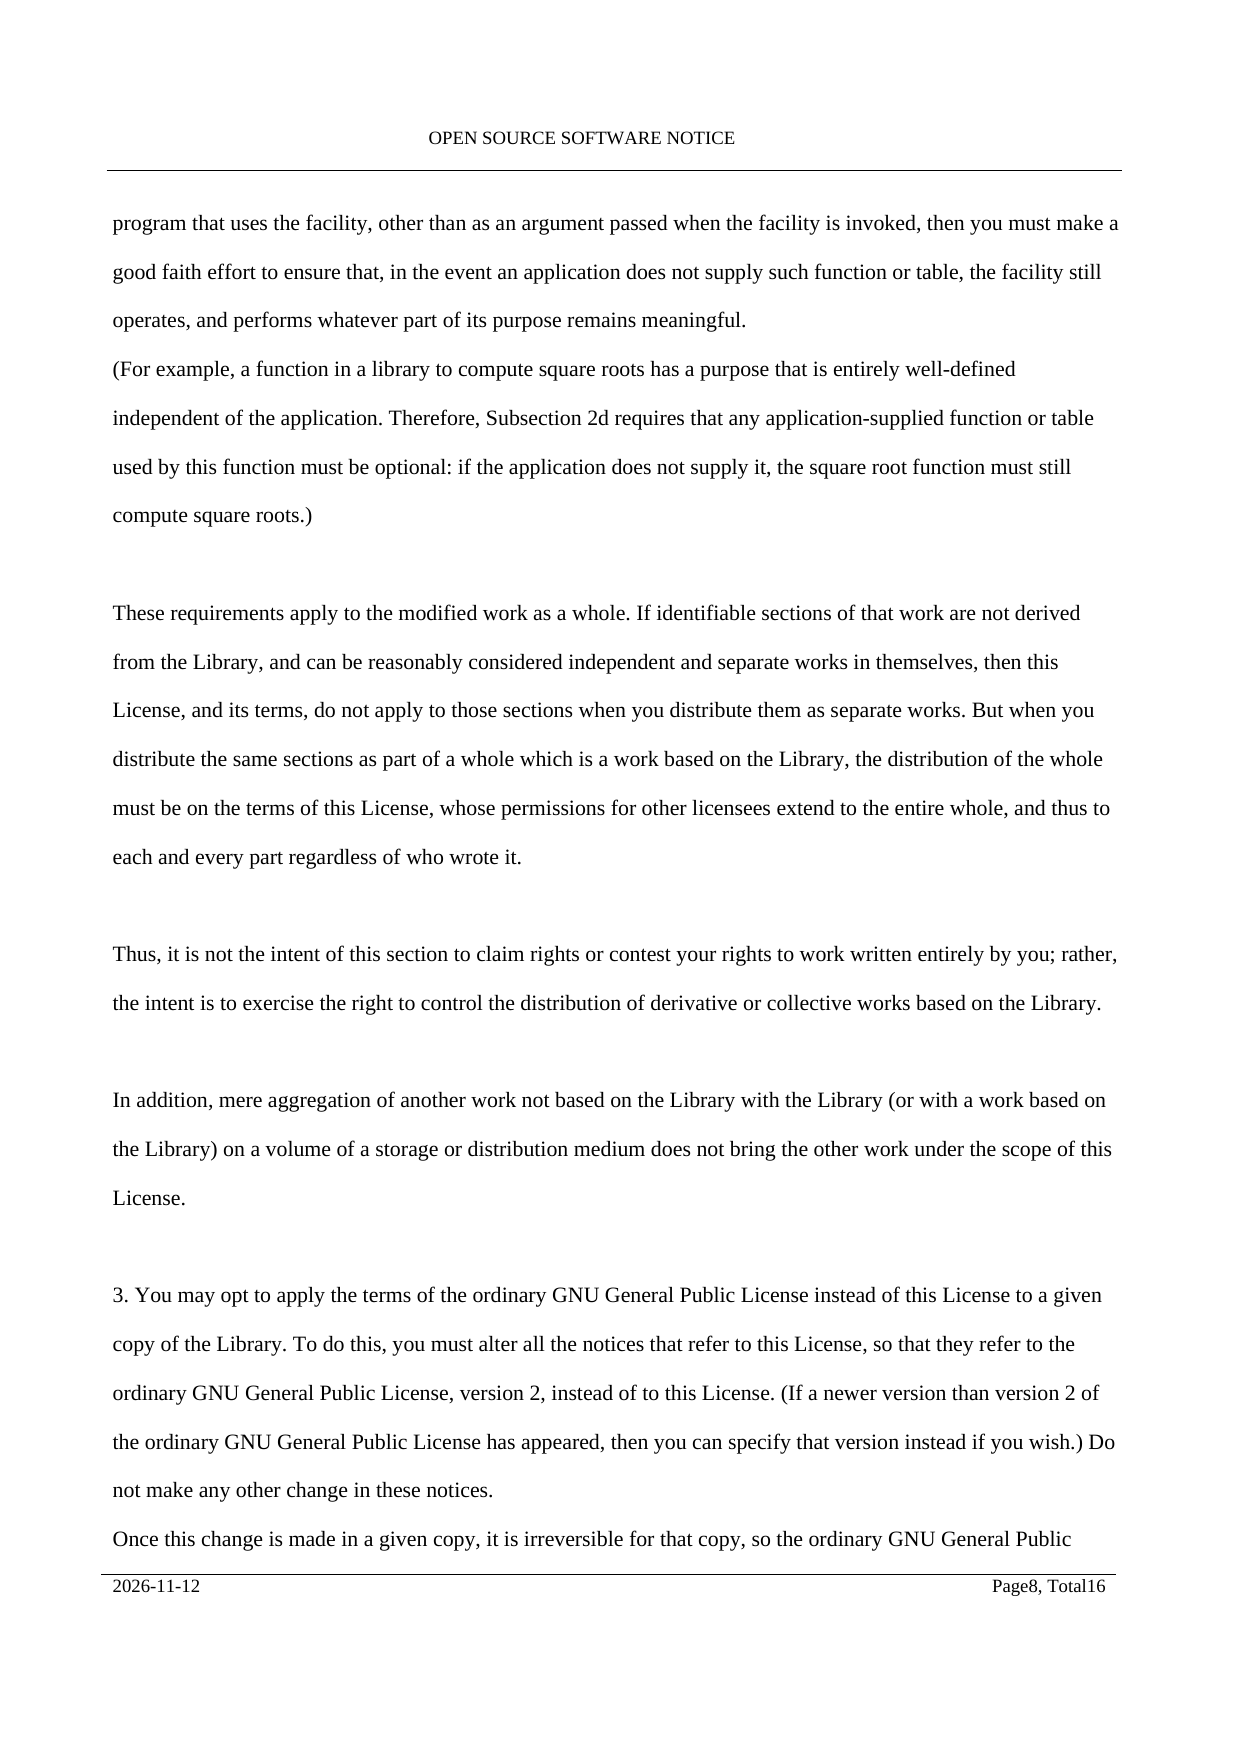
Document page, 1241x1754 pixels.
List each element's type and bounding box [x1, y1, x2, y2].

text [112, 206, 1128, 1555]
